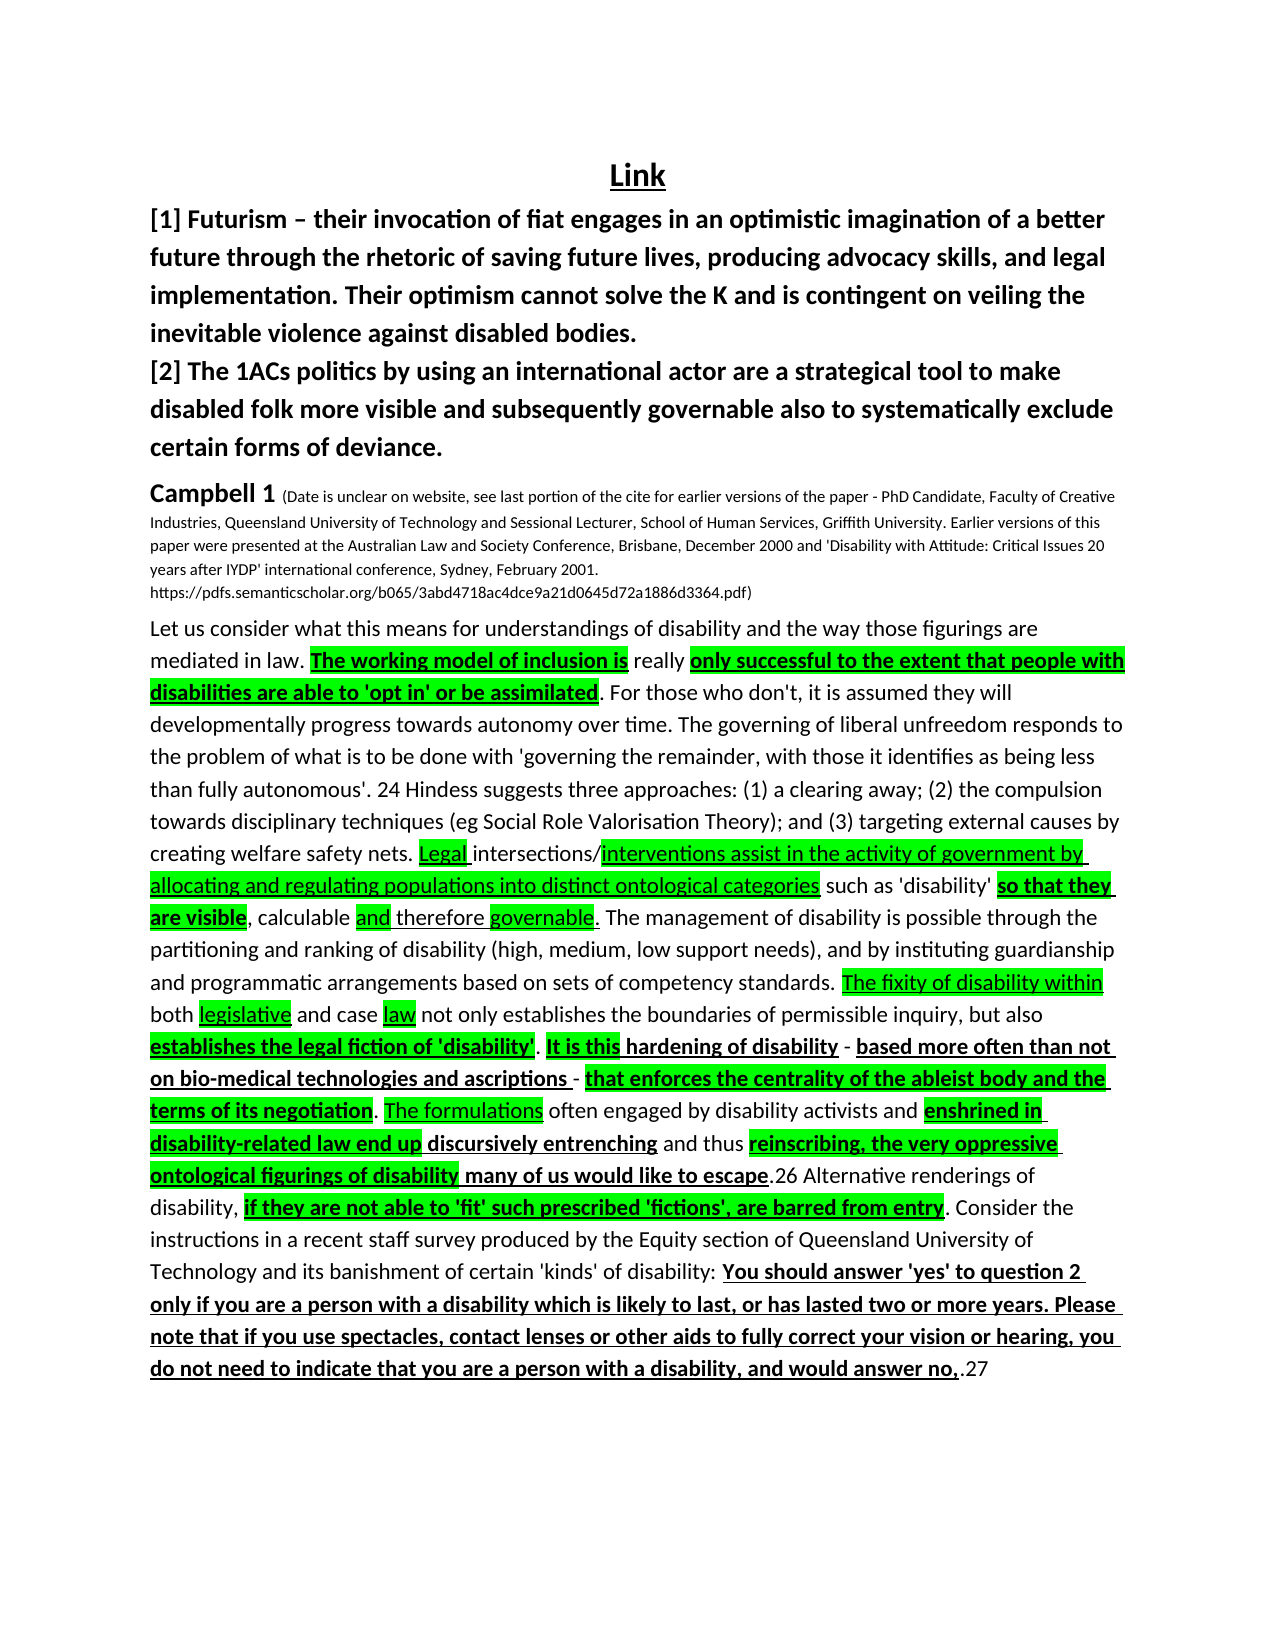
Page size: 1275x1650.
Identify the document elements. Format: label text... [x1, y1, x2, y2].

text Campbell 1 (Date is unclear on website, see last portion of the cite for earlier versions of the paper - PhD Candidate, Faculty of Creative Industries, Queensland University of Technology and Sessional Lecturer, School of Human Services, Griffith University. Earlier versions of this paper were presented at the Australian Law and Society Conference, Brisbane, December 2000 and 'Disability with Attitude: Critical Issues 20 years after IYDP' international conference, Sydney, February 2001. https://pdfs.semanticscholar.org/b065/3abd4718ac4dce9a21d0645d72a1886d3364.pdf) [150, 476, 1125, 602]
subtitle [2] The 1ACs politics by using an international actor are a strategical tool to make disabled folk more visible and subsequently governable also to systematically exclude certain forms of deviance. [150, 354, 1125, 463]
subtitle [1] Futurism – their invocation of fiat engages in an optimistic imagination of a better future through the rhetoric of saving future lives, producing advocacy skills, and legal implementation. Their optimism cannot solve the K and is contingent on veiling the inevitable violence against disabled bodies. [150, 202, 1125, 349]
text Let us consider what this means for understandings of disability and the way those figurings are mediated in law. The working model of inclusion is really only successful to the extent that people with disabilities are able to 'opt in' or be assimilated. For those who don't, it is assumed they will developmentally progress towards autonomy over time. The governing of liberal unfreedom responds to the problem of what is to be done with 'governing the remainder, with those it identifies as being less than fully autonomous'. 24 Hindess suggests three approaches: (1) a clearing away; (2) the compulsion towards disciplinary techniques (eg Social Role Valorisation Theory); and (3) targeting external causes by creating welfare safety nets. Legal intersections/interventions assist in the activity of government by allocating and regulating populations into distinct ontological categories such as 'disability' so that they are visible, calculable and therefore governable. The management of disability is possible through the partitioning and ranking of disability (high, medium, low support needs), and by instituting guardianship and programmatic arrangements based on sets of competency standards. The fixity of disability within both legislative and case law not only establishes the boundaries of permissible inquiry, but also establishes the legal fiction of 'disability'. It is this hardening of disability - based more often than not on bio-medical technologies and ascriptions - that enforces the centrality of the ableist body and the terms of its negotiation. The formulations often engaged by disability activists and enshrined in disability-related law end up discursively entrenching and thus reinscribing, the very oppressive ontological figurings of disability many of us would like to escape.26 Alternative renderings of disability, if they are not able to 'fit' such prescribed 'fictions', are barred from entry. Consider the instructions in a recent staff survey produced by the Equity section of Queensland University of Technology and its banishment of certain 'kinds' of disability: You should answer 'yes' to question 2 only if you are a person with a disability which is likely to last, or has lasted two or more years. Please note that if you use spectacles, contact lenses or other aids to fully correct your vision or hearing, you do not need to indicate that you are a person with a disability, and would answer no,.27 [150, 614, 1125, 1382]
subtitle Link [150, 154, 1125, 195]
